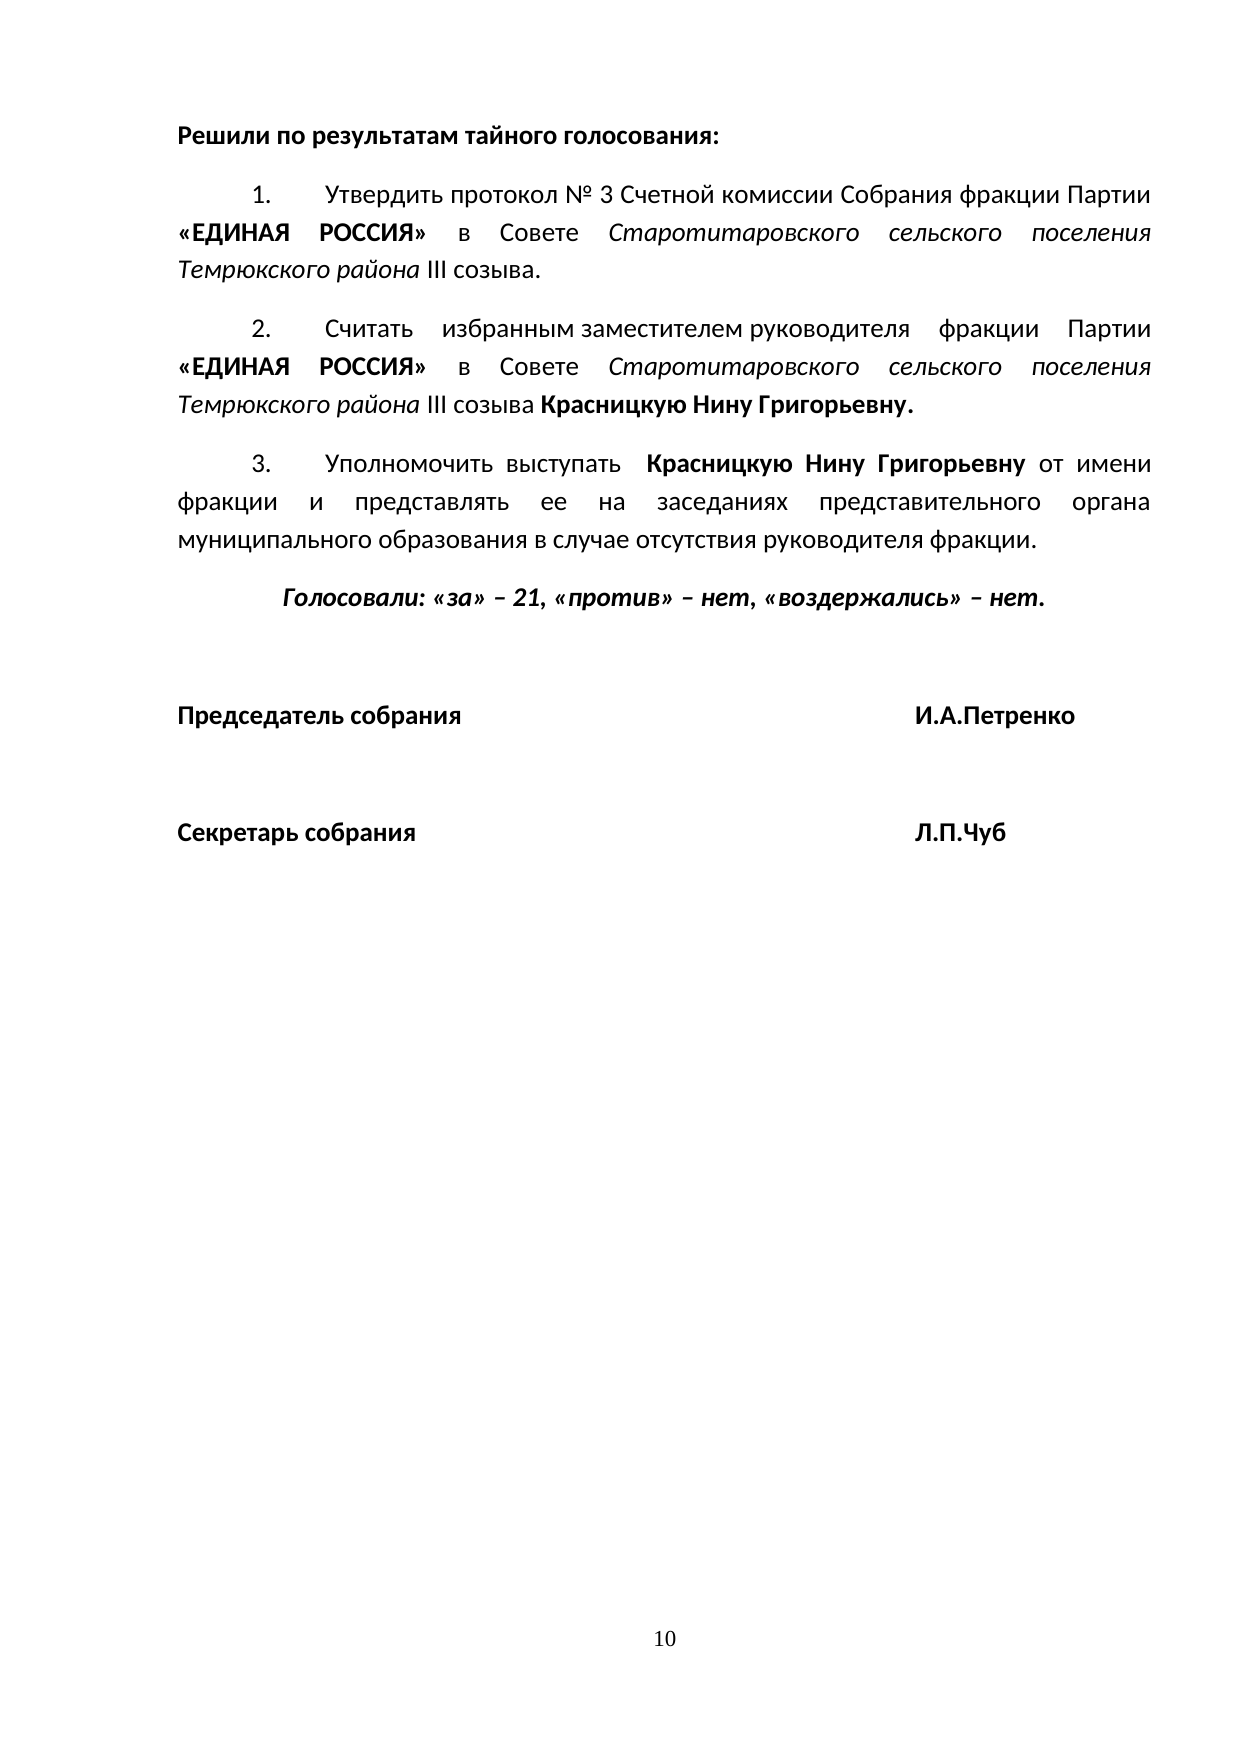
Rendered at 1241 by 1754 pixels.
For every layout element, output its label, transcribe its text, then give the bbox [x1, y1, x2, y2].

text Секретарь собрания Л.П.Чуб [177, 816, 1152, 849]
text 1. Утвердить протокол № 3 Счетной комиссии Собрания фракции Партии «ЕДИНАЯ РОССИЯ» в Совете Старотитаровского сельского поселения Темрюкского района III созыва. [177, 177, 1152, 286]
text Председатель собрания И.А.Петренко [177, 698, 1152, 731]
text 2. Считать избранным заместителем руководителя фракции Партии «ЕДИНАЯ РОССИЯ» в Совете Старотитаровского сельского поселения Темрюкского района III созыва Красницкую Нину Григорьевну. [177, 311, 1152, 420]
text 3. Уполномочить выступать Красницкую Нину Григорьевну от имени фракции и представлять ее на заседаниях представительного органа муниципального образования в случае отсутствия руководителя фракции. [177, 446, 1152, 555]
text Голосовали: «за» – 21, «против» – нет, «воздержались» – нет. [177, 581, 1152, 614]
text Решили по результатам тайного голосования: [177, 118, 1152, 151]
